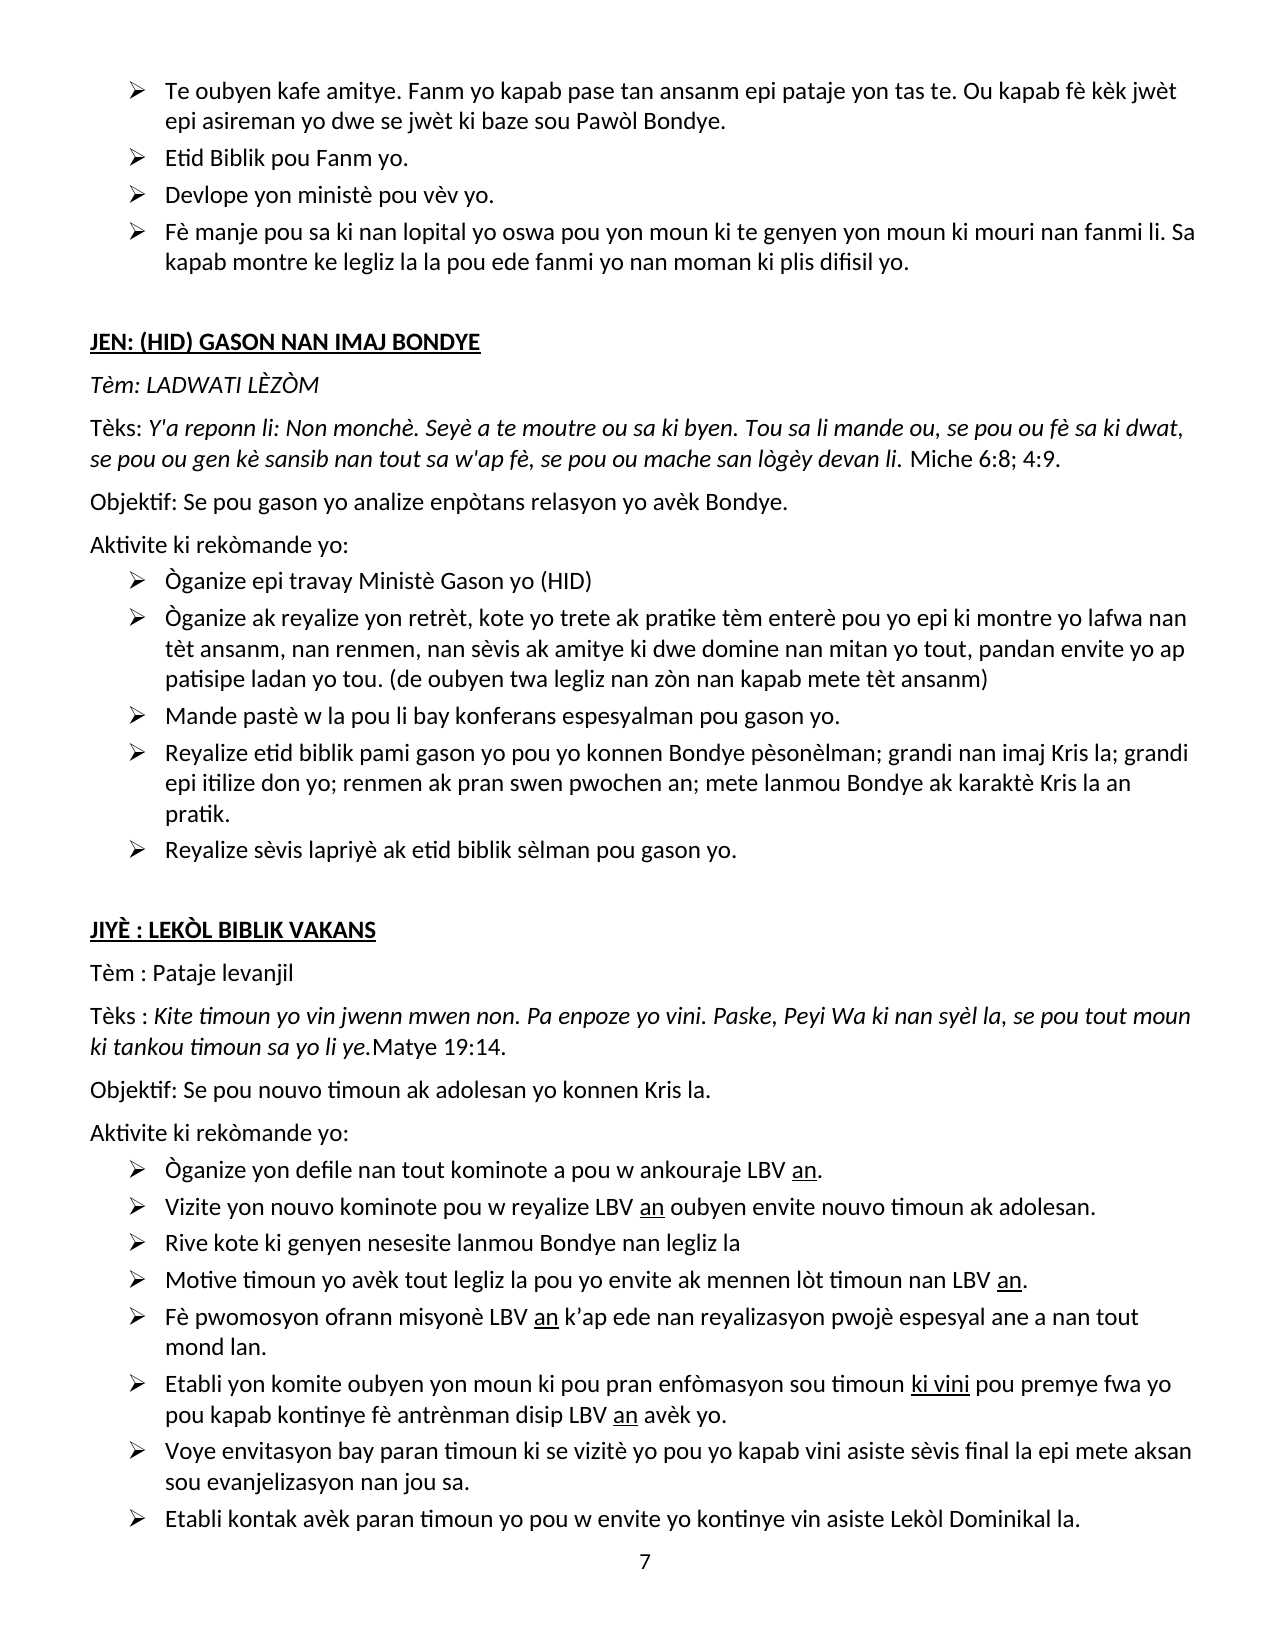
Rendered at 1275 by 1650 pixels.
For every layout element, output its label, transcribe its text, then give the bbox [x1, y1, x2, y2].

list Fè manje pou sa ki nan lopital yo oswa pou yon moun ki te genyen yon moun ki mouri nan fanmi li. Sa kapab montre ke legliz la la pou ede fanmi yo nan moman ki plis difisil yo. [127, 216, 1200, 277]
text JEN: (HID) GASON NAN IMAJ BONDYE [90, 326, 1200, 357]
list Etabli kontak avèk paran timoun yo pou w envite yo kontinye vin asiste Lekòl Dominikal la. [127, 1503, 1200, 1533]
list Reyalize sèvis lapriyè ak etid biblik sèlman pou gason yo. [127, 835, 1200, 865]
list Etid Biblik pou Fanm yo. [127, 142, 1200, 173]
list Mande pastè w la pou li bay konferans espesyalman pou gason yo. [127, 700, 1200, 731]
text Tèks: Y'a reponn li: Non monchè. Seyè a te moutre ou sa ki byen. Tou sa li mande ou, se pou ou fè sa ki dwat, se pou ou gen kè sansib nan tout sa w'ap fè, se pou ou mache san lògèy devan li. Miche 6:8; 4:9. [90, 412, 1200, 473]
list Te oubyen kafe amitye. Fanm yo kapab pase tan ansanm epi pataje yon tas te. Ou kapab fè kèk jwèt epi asireman yo dwe se jwèt ki baze sou Pawòl Bondye. [127, 75, 1200, 136]
text Aktivite ki rekòmande yo: [90, 1117, 1200, 1148]
list Òganize epi travay Ministè Gason yo (HID) [127, 566, 1200, 596]
text JIYÈ : LEKÒL BIBLIK VAKANS [90, 914, 1200, 945]
list Motive timoun yo avèk tout legliz la pou yo envite ak mennen lòt timoun nan LBV an. [127, 1264, 1200, 1295]
text Aktivite ki rekòmande yo: [90, 529, 1200, 559]
text Tèks : Kite timoun yo vin jwenn mwen non. Pa enpoze yo vini. Paske, Peyi Wa ki nan syèl la, se pou tout moun ki tankou timoun sa yo li ye.Matye 19:14. [90, 1001, 1200, 1062]
list Vizite yon nouvo kominote pou w reyalize LBV an oubyen envite nouvo timoun ak adolesan. [127, 1191, 1200, 1221]
list Òganize yon defile nan tout kominote a pou w ankouraje LBV an. [127, 1154, 1200, 1184]
list Rive kote ki genyen nesesite lanmou Bondye nan legliz la [127, 1227, 1200, 1258]
text Objektif: Se pou gason yo analize enpòtans relasyon yo avèk Bondye. [90, 486, 1200, 516]
list Òganize ak reyalize yon retrèt, kote yo trete ak pratike tèm enterè pou yo epi ki montre yo lafwa nan tèt ansanm, nan renmen, nan sèvis ak amitye ki dwe domine nan mitan yo tout, pandan envite yo ap patisipe ladan yo tou. (de oubyen twa legliz nan zòn nan kapab mete tèt ansanm) [127, 602, 1200, 694]
list Reyalize etid biblik pami gason yo pou yo konnen Bondye pèsonèlman; grandi nan imaj Kris la; grandi epi itilize don yo; renmen ak pran swen pwochen an; mete lanmou Bondye ak karaktè Kris la an pratik. [127, 737, 1200, 828]
list Fè pwomosyon ofrann misyonè LBV an k’ap ede nan reyalizasyon pwojè espesyal ane a nan tout mond lan. [127, 1301, 1200, 1362]
text Tèm : Pataje levanjil [90, 957, 1200, 988]
list Voye envitasyon bay paran timoun ki se vizitè yo pou yo kapab vini asiste sèvis final la epi mete aksan sou evanjelizasyon nan jou sa. [127, 1436, 1200, 1497]
text Objektif: Se pou nouvo timoun ak adolesan yo konnen Kris la. [90, 1074, 1200, 1104]
list Etabli yon komite oubyen yon moun ki pou pran enfòmasyon sou timoun ki vini pou premye fwa yo pou kapab kontinye fè antrènman disip LBV an avèk yo. [127, 1368, 1200, 1429]
list Devlope yon ministè pou vèv yo. [127, 179, 1200, 209]
text Tèm: LADWATI LÈZÒM [90, 369, 1200, 400]
